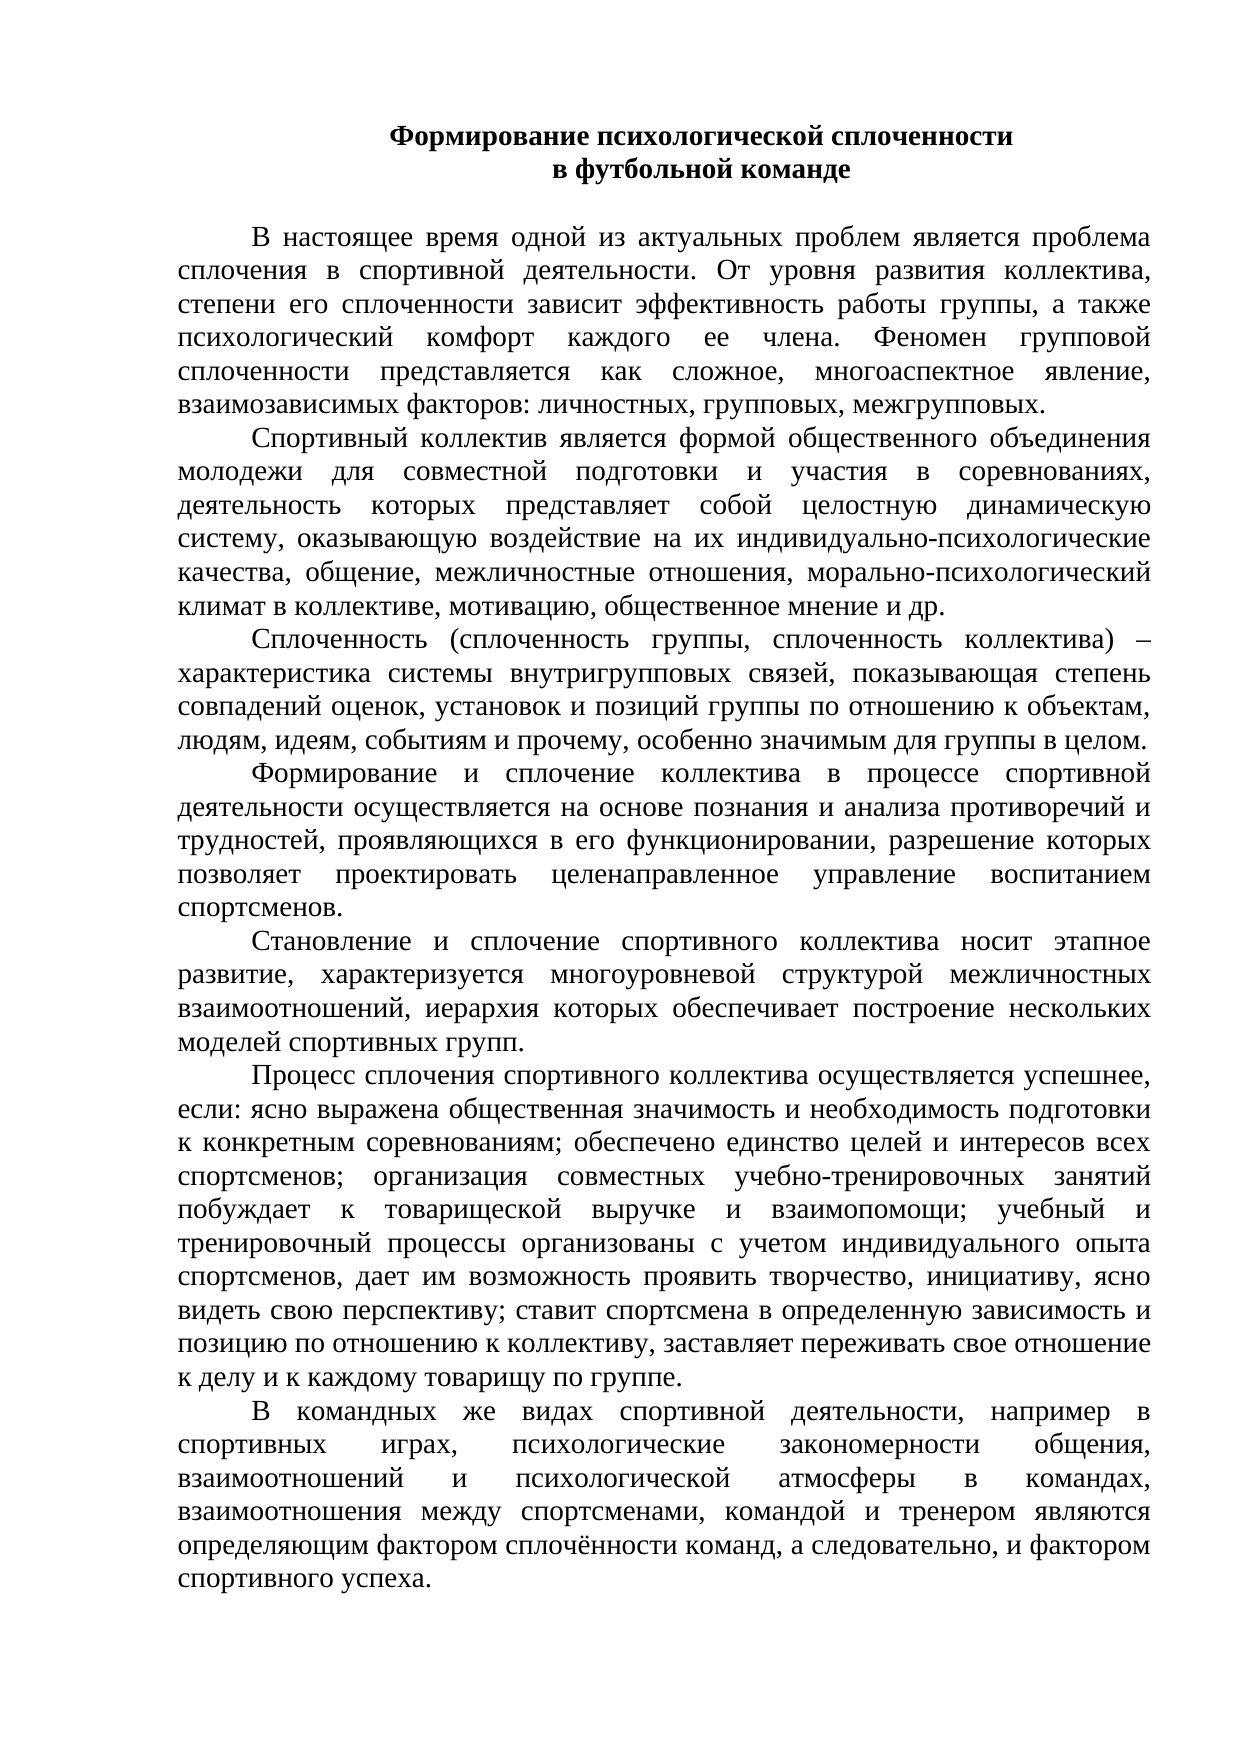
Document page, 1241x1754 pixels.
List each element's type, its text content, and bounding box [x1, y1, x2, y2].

text в футбольной команде [177, 152, 1152, 185]
text Становление и сплочение спортивного коллектива носит этапное развитие, характеризуется многоуровневой структурой межличностных взаимоотношений, иерархия которых обеспечивает построение нескольких моделей спортивных групп. [177, 923, 1152, 1057]
text Процесс сплочения спортивного коллектива осуществляется успешнее, если: ясно выражена общественная значимость и необходимость подготовки к конкретным соревнованиям; обеспечено единство целей и интересов всех спортсменов; организация совместных учебно-тренировочных занятий побуждает к товарищеской выручке и взаимопомощи; учебный и тренировочный процессы организованы с учетом индивидуального опыта спортсменов, дает им возможность проявить творчество, инициативу, ясно видеть свою перспективу; ставит спортсмена в определенную зависимость и позицию по отношению к коллективу, заставляет переживать свое отношение к делу и к каждому товарищу по группе. [177, 1057, 1152, 1393]
text Спортивный коллектив является формой общественного объединения молодежи для совместной подготовки и участия в соревнованиях, деятельность которых представляет собой целостную динамическую систему, оказывающую воздействие на их индивидуально-психологические качества, общение, межличностные отношения, морально-психологический климат в коллективе, мотивацию, общественное мнение и др. [177, 420, 1152, 621]
text В командных же видах спортивной деятельности, например в спортивных играх, психологические закономерности общения, взаимоотношений и психологической атмосферы в командах, взаимоотношения между спортсменами, командой и тренером являются определяющим фактором сплочённости команд, а следовательно, и фактором спортивного успеха. [177, 1393, 1152, 1594]
text В настоящее время одной из актуальных проблем является проблема сплочения в спортивной деятельности. От уровня развития коллектива, степени его сплоченности зависит эффективность работы группы, а также психологический комфорт каждого ее члена. Феномен групповой сплоченности представляется как сложное, многоаспектное явление, взаимозависимых факторов: личностных, групповых, межгрупповых. [177, 219, 1152, 420]
text Формирование и сплочение коллектива в процессе спортивной деятельности осуществляется на основе познания и анализа противоречий и трудностей, проявляющихся в его функционировании, разрешение которых позволяет проектировать целенаправленное управление воспитанием спортсменов. [177, 755, 1152, 923]
text Сплоченность (сплоченность группы, сплоченность коллектива) – характеристика системы внутригрупповых связей, показывающая степень совпадений оценок, установок и позиций группы по отношению к объектам, людям, идеям, событиям и прочему, особенно значимым для группы в целом. [177, 621, 1152, 755]
text Формирование психологической сплоченности [177, 118, 1152, 152]
